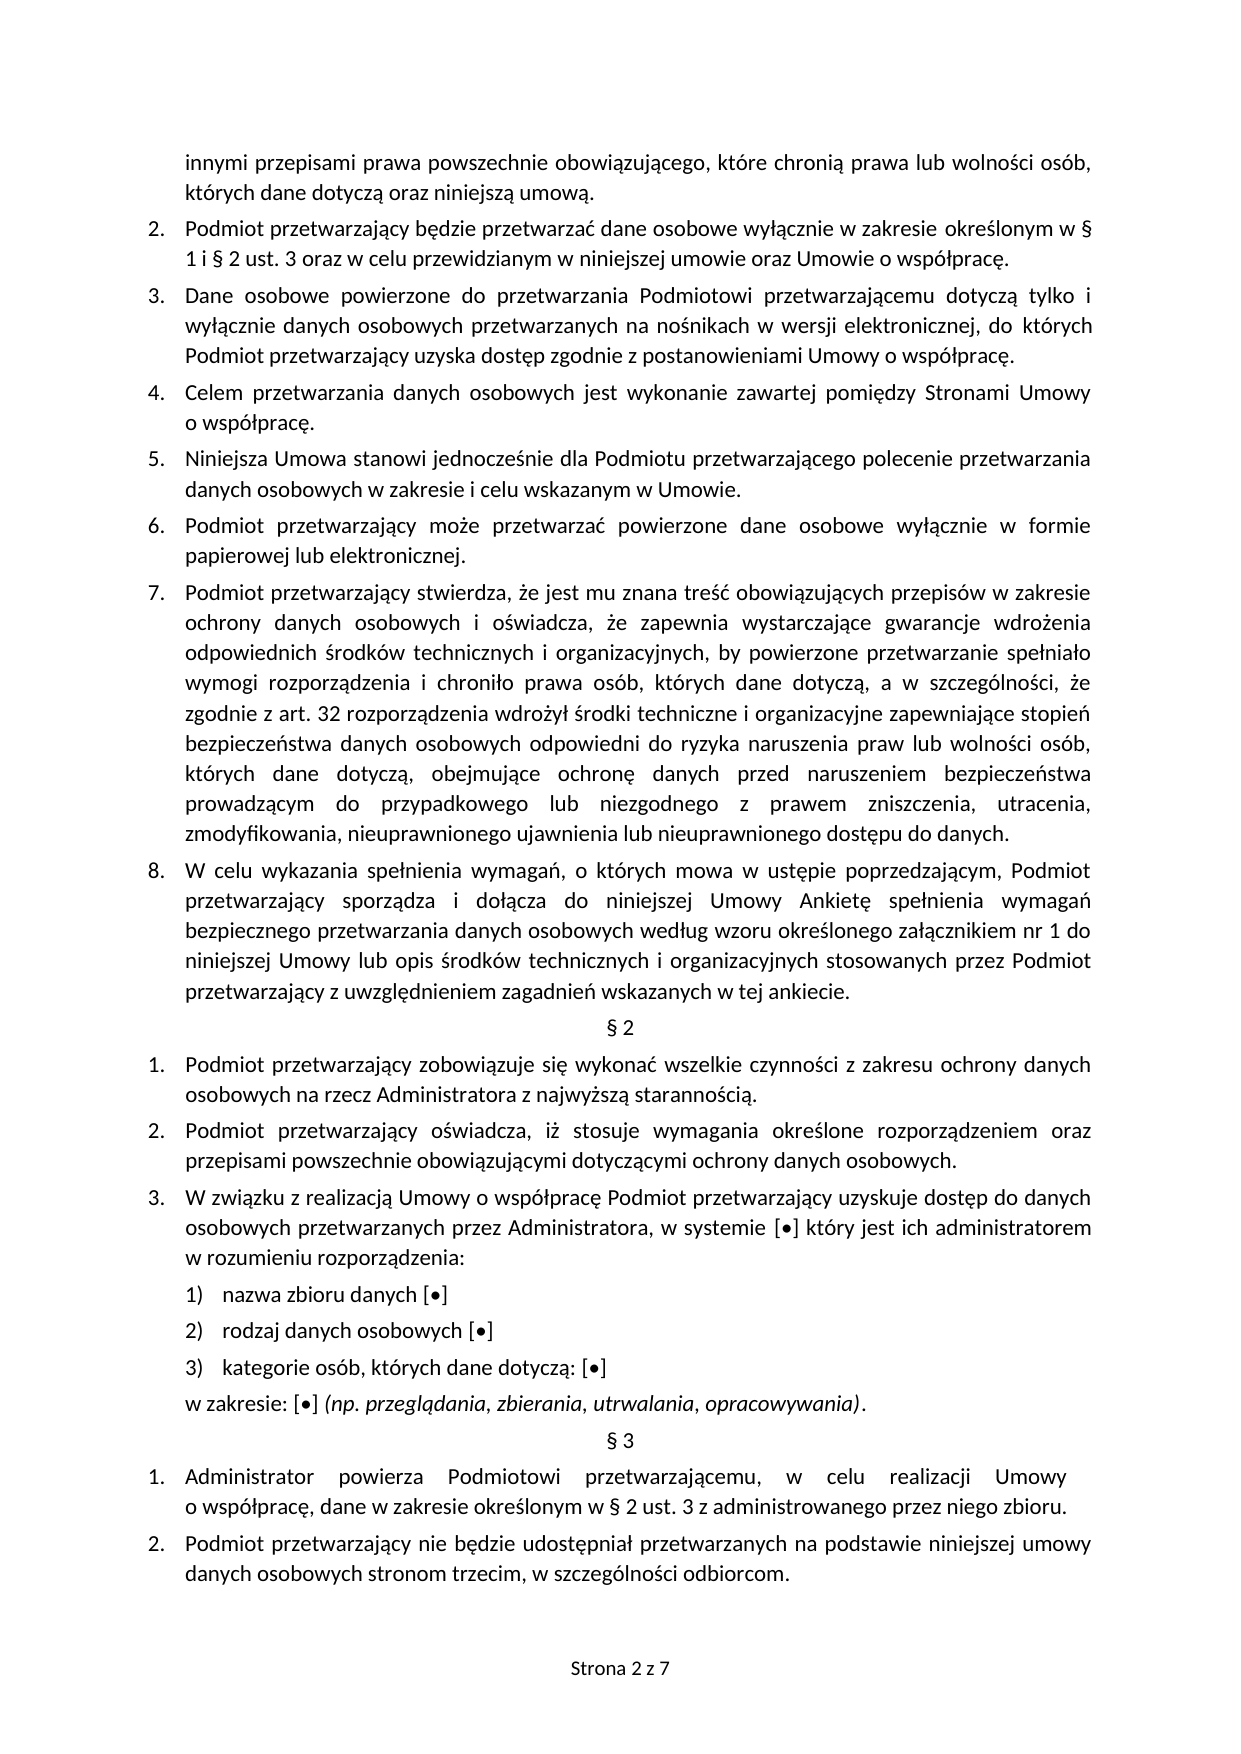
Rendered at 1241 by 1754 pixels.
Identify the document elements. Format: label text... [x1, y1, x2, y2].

list Podmiot przetwarzający będzie przetwarzać dane osobowe wyłącznie w zakresie określonym w § 1 i § 2 ust. 3 oraz w celu przewidzianym w niniejszej umowie oraz Umowie o współpracę. [148, 214, 1093, 272]
list Administrator powierza Podmiotowi przetwarzającemu, w celu realizacji Umowy o współpracę, dane w zakresie określonym w § 2 ust. 3 z administrowanego przez niego zbioru. [148, 1462, 1093, 1520]
list Dane osobowe powierzone do przetwarzania Podmiotowi przetwarzającemu dotyczą tylko i wyłącznie danych osobowych przetwarzanych na nośnikach w wersji elektronicznej, do których Podmiot przetwarzający uzyska dostęp zgodnie z postanowieniami Umowy o współpracę. [148, 281, 1093, 369]
list W związku z realizacją Umowy o współpracę Podmiot przetwarzający uzyskuje dostęp do danych osobowych przetwarzanych przez Administratora, w systemie [•] który jest ich administratorem w rozumieniu rozporządzenia: [148, 1183, 1093, 1271]
list rodzaj danych osobowych [•] [185, 1316, 1093, 1344]
list Podmiot przetwarzający stwierdza, że jest mu znana treść obowiązujących przepisów w zakresie ochrony danych osobowych i oświadcza, że zapewnia wystarczające gwarancje wdrożenia odpowiednich środków technicznych i organizacyjnych, by powierzone przetwarzanie spełniało wymogi rozporządzenia i chroniło prawa osób, których dane dotyczą, a w szczególności, że zgodnie z art. 32 rozporządzenia wdrożył środki techniczne i organizacyjne zapewniające stopień bezpieczeństwa danych osobowych odpowiedni do ryzyka naruszenia praw lub wolności osób, których dane dotyczą, obejmujące ochronę danych przed naruszeniem bezpieczeństwa prowadzącym do przypadkowego lub niezgodnego z prawem zniszczenia, utracenia, zmodyfikowania, nieuprawnionego ujawnienia lub nieuprawnionego dostępu do danych. [148, 578, 1093, 847]
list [148, 148, 1093, 206]
list W celu wykazania spełnienia wymagań, o których mowa w ustępie poprzedzającym, Podmiot przetwarzający sporządza i dołącza do niniejszej Umowy Ankietę spełnienia wymagań bezpiecznego przetwarzania danych osobowych według wzoru określonego załącznikiem nr 1 do niniejszej Umowy lub opis środków technicznych i organizacyjnych stosowanych przez Podmiot przetwarzający z uwzględnieniem zagadnień wskazanych w tej ankiecie. [148, 856, 1093, 1005]
list Niniejsza Umowa stanowi jednocześnie dla Podmiotu przetwarzającego polecenie przetwarzania danych osobowych w zakresie i celu wskazanym w Umowie. [148, 444, 1093, 503]
list Podmiot przetwarzający oświadcza, iż stosuje wymagania określone rozporządzeniem oraz przepisami powszechnie obowiązującymi dotyczącymi ochrony danych osobowych. [148, 1116, 1093, 1174]
list Podmiot przetwarzający nie będzie udostępniał przetwarzanych na podstawie niniejszej umowy danych osobowych stronom trzecim, w szczególności odbiorcom. [148, 1529, 1093, 1587]
text § 2 [148, 1013, 1093, 1041]
list kategorie osób, których dane dotyczą: [•] [185, 1353, 1093, 1381]
text w zakresie: [•] (np. przeglądania, zbierania, utrwalania, opracowywania). [148, 1389, 1093, 1417]
list nazwa zbioru danych [•] [185, 1280, 1093, 1308]
list Podmiot przetwarzający może przetwarzać powierzone dane osobowe wyłącznie w formie papierowej lub elektronicznej. [148, 511, 1093, 569]
list Podmiot przetwarzający zobowiązuje się wykonać wszelkie czynności z zakresu ochrony danych osobowych na rzecz Administratora z najwyższą starannością. [148, 1050, 1093, 1108]
list Celem przetwarzania danych osobowych jest wykonanie zawartej pomiędzy Stronami Umowy o współpracę. [148, 378, 1093, 436]
text § 3 [148, 1426, 1093, 1454]
